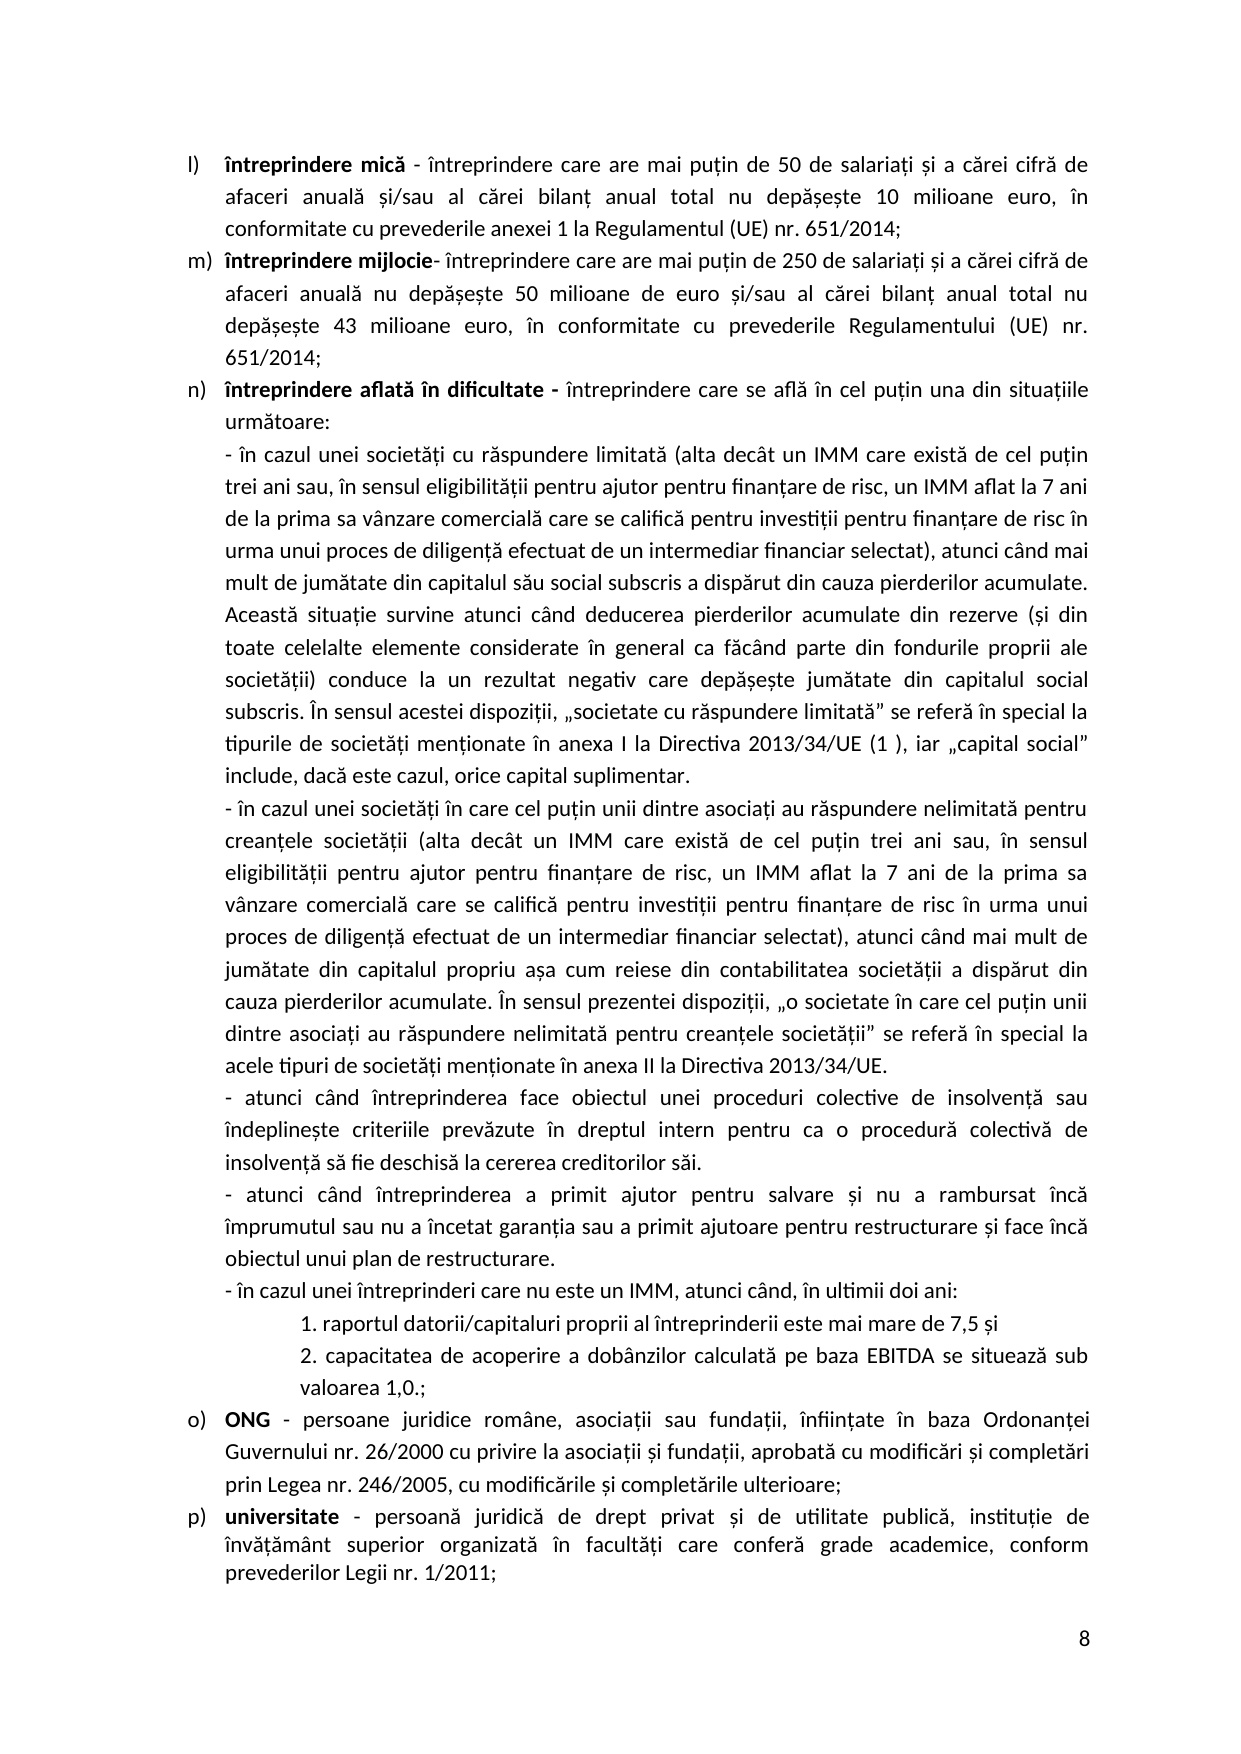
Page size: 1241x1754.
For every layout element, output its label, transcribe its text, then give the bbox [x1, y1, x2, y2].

list - în cazul unei întreprinderi care nu este un IMM, atunci când, în ultimii doi ani: [225, 1277, 1090, 1304]
list ONG - persoane juridice române, asociaţii sau fundaţii, înfiinţate în baza Ordonanţei Guvernului nr. 26/2000 cu privire la asociaţii şi fundaţii, aprobată cu modificări şi completări prin Legea nr. 246/2005, cu modificările şi completările ulterioare; [187, 1405, 1090, 1498]
list - în cazul unei societăți în care cel puțin unii dintre asociați au răspundere nelimitată pentru creanțele societății (alta decât un IMM care există de cel puțin trei ani sau, în sensul eligibilității pentru ajutor pentru finanțare de risc, un IMM aflat la 7 ani de la prima sa vânzare comercială care se califică pentru investiții pentru finanțare de risc în urma unui proces de diligență efectuat de un intermediar financiar selectat), atunci când mai mult de jumătate din capitalul propriu așa cum reiese din contabilitatea societății a dispărut din cauza pierderilor acumulate. În sensul prezentei dispoziții, „o societate în care cel puțin unii dintre asociați au răspundere nelimitată pentru creanțele societății” se referă în special la acele tipuri de societăți menționate în anexa II la Directiva 2013/34/UE. [225, 794, 1090, 1079]
list - în cazul unei societăți cu răspundere limitată (alta decât un IMM care există de cel puțin trei ani sau, în sensul eligibilității pentru ajutor pentru finanțare de risc, un IMM aflat la 7 ani de la prima sa vânzare comercială care se califică pentru investiții pentru finanțare de risc în urma unui proces de diligență efectuat de un intermediar financiar selectat), atunci când mai mult de jumătate din capitalul său social subscris a dispărut din cauza pierderilor acumulate. Această situație survine atunci când deducerea pierderilor acumulate din rezerve (și din toate celelalte elemente considerate în general ca făcând parte din fondurile proprii ale societății) conduce la un rezultat negativ care depășește jumătate din capitalul social subscris. În sensul acestei dispoziții, „societate cu răspundere limitată” se referă în special la tipurile de societăți menționate în anexa I la Directiva 2013/34/UE (1 ), iar „capital social” include, dacă este cazul, orice capital suplimentar. [225, 440, 1090, 789]
list 1. raportul datorii/capitaluri proprii al întreprinderii este mai mare de 7,5 și [300, 1309, 1090, 1337]
list - atunci când întreprinderea a primit ajutor pentru salvare și nu a rambursat încă împrumutul sau nu a încetat garanția sau a primit ajutoare pentru restructurare și face încă obiectul unui plan de restructurare. [225, 1180, 1090, 1272]
list universitate - persoană juridică de drept privat şi de utilitate publică, instituție de învățământ superior organizată în facultăți care conferă grade academice, conform prevederilor Legii nr. 1/2011; [187, 1502, 1090, 1586]
list întreprindere aflată în dificultate - întreprindere care se află în cel puțin una din situațiile următoare: [187, 375, 1090, 436]
list - atunci când întreprinderea face obiectul unei proceduri colective de insolvență sau îndeplinește criteriile prevăzute în dreptul intern pentru ca o procedură colectivă de insolvență să fie deschisă la cererea creditorilor săi. [225, 1083, 1090, 1176]
list 2. capacitatea de acoperire a dobânzilor calculată pe baza EBITDA se situează sub valoarea 1,0.; [300, 1341, 1090, 1401]
list întreprindere mică - întreprindere care are mai puțin de 50 de salariați și a cărei cifră de afaceri anuală și/sau al cărei bilanț anual total nu depășește 10 milioane euro, în conformitate cu prevederile anexei 1 la Regulamentul (UE) nr. 651/2014; [187, 150, 1090, 242]
list întreprindere mijlocie- întreprindere care are mai puțin de 250 de salariați și a cărei cifră de afaceri anuală nu depășește 50 milioane de euro și/sau al cărei bilanț anual total nu depășește 43 milioane euro, în conformitate cu prevederile Regulamentului (UE) nr. 651/2014; [187, 247, 1090, 371]
